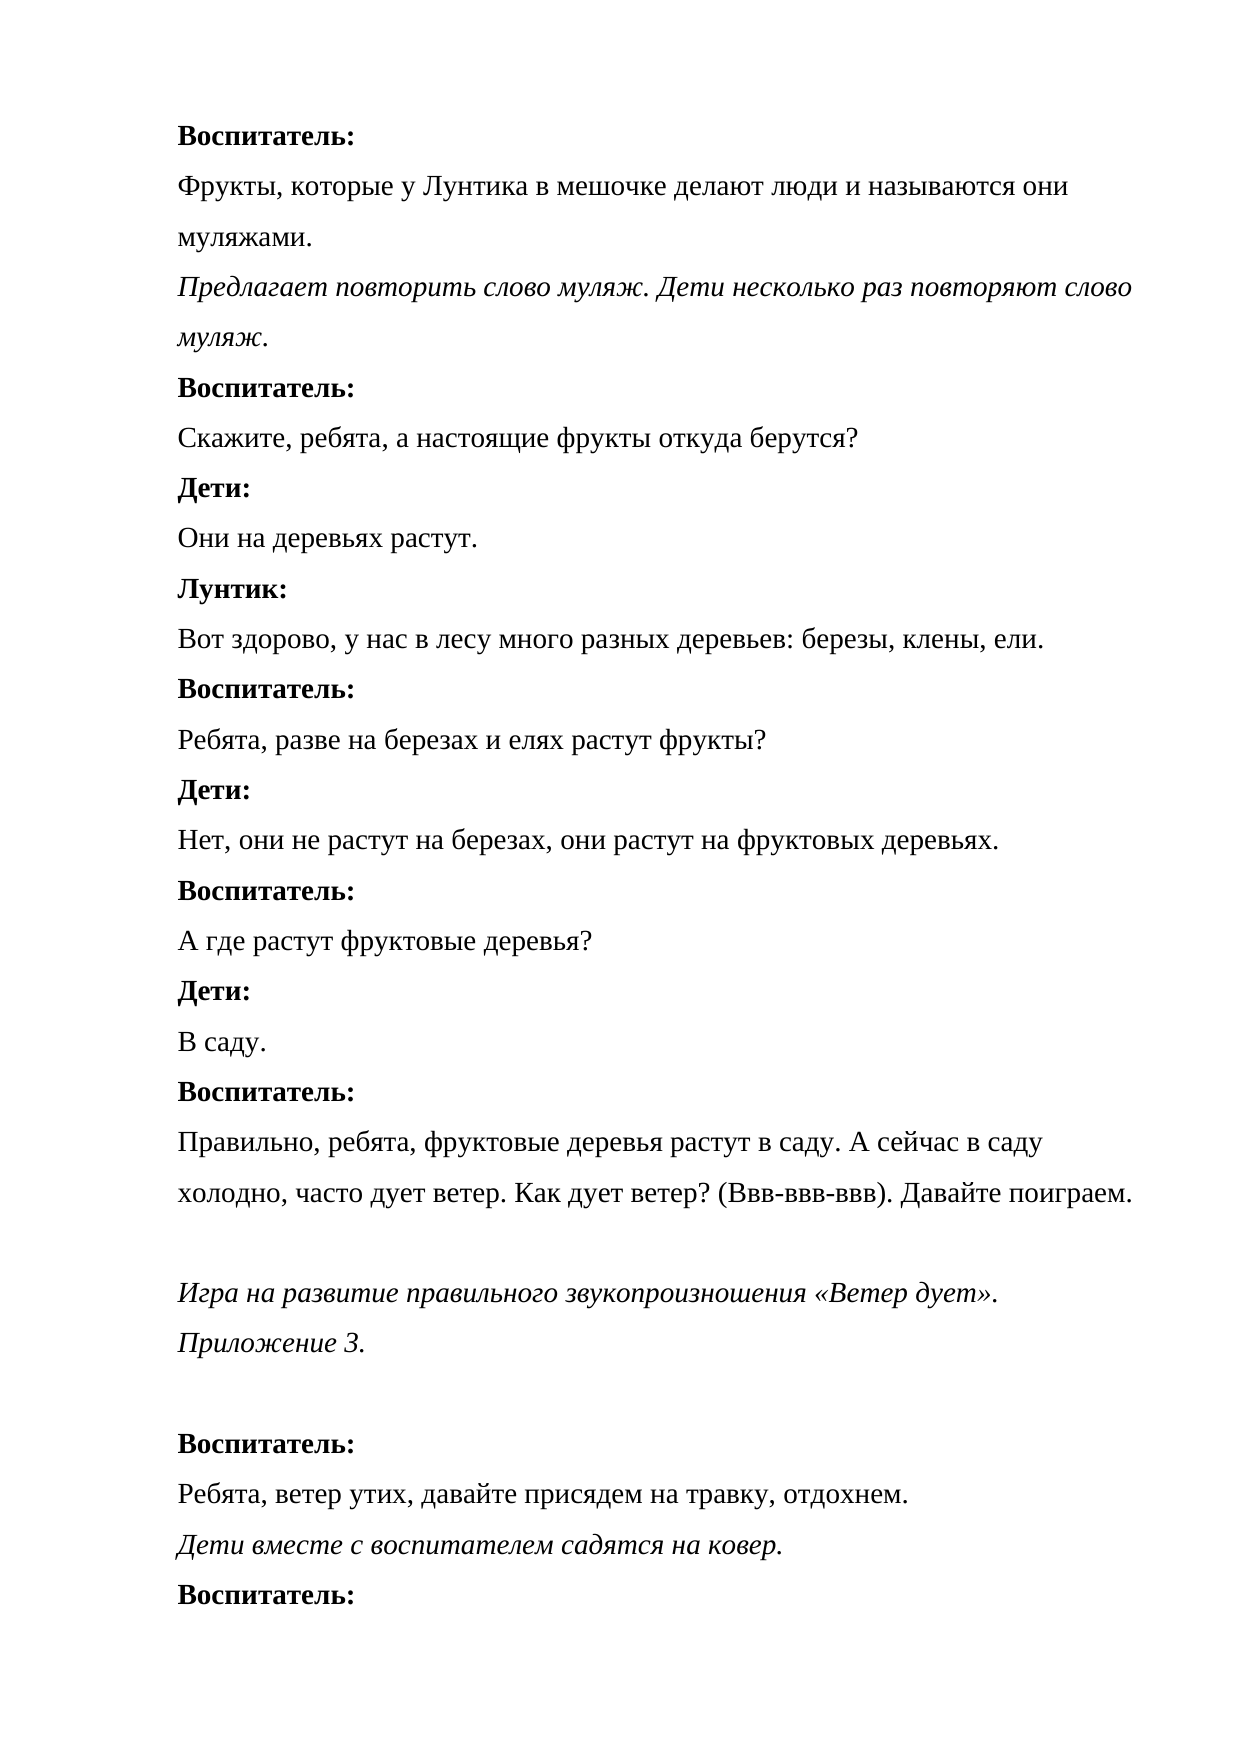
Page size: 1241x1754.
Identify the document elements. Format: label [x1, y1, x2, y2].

text [177, 118, 1152, 252]
text [177, 269, 1152, 1611]
